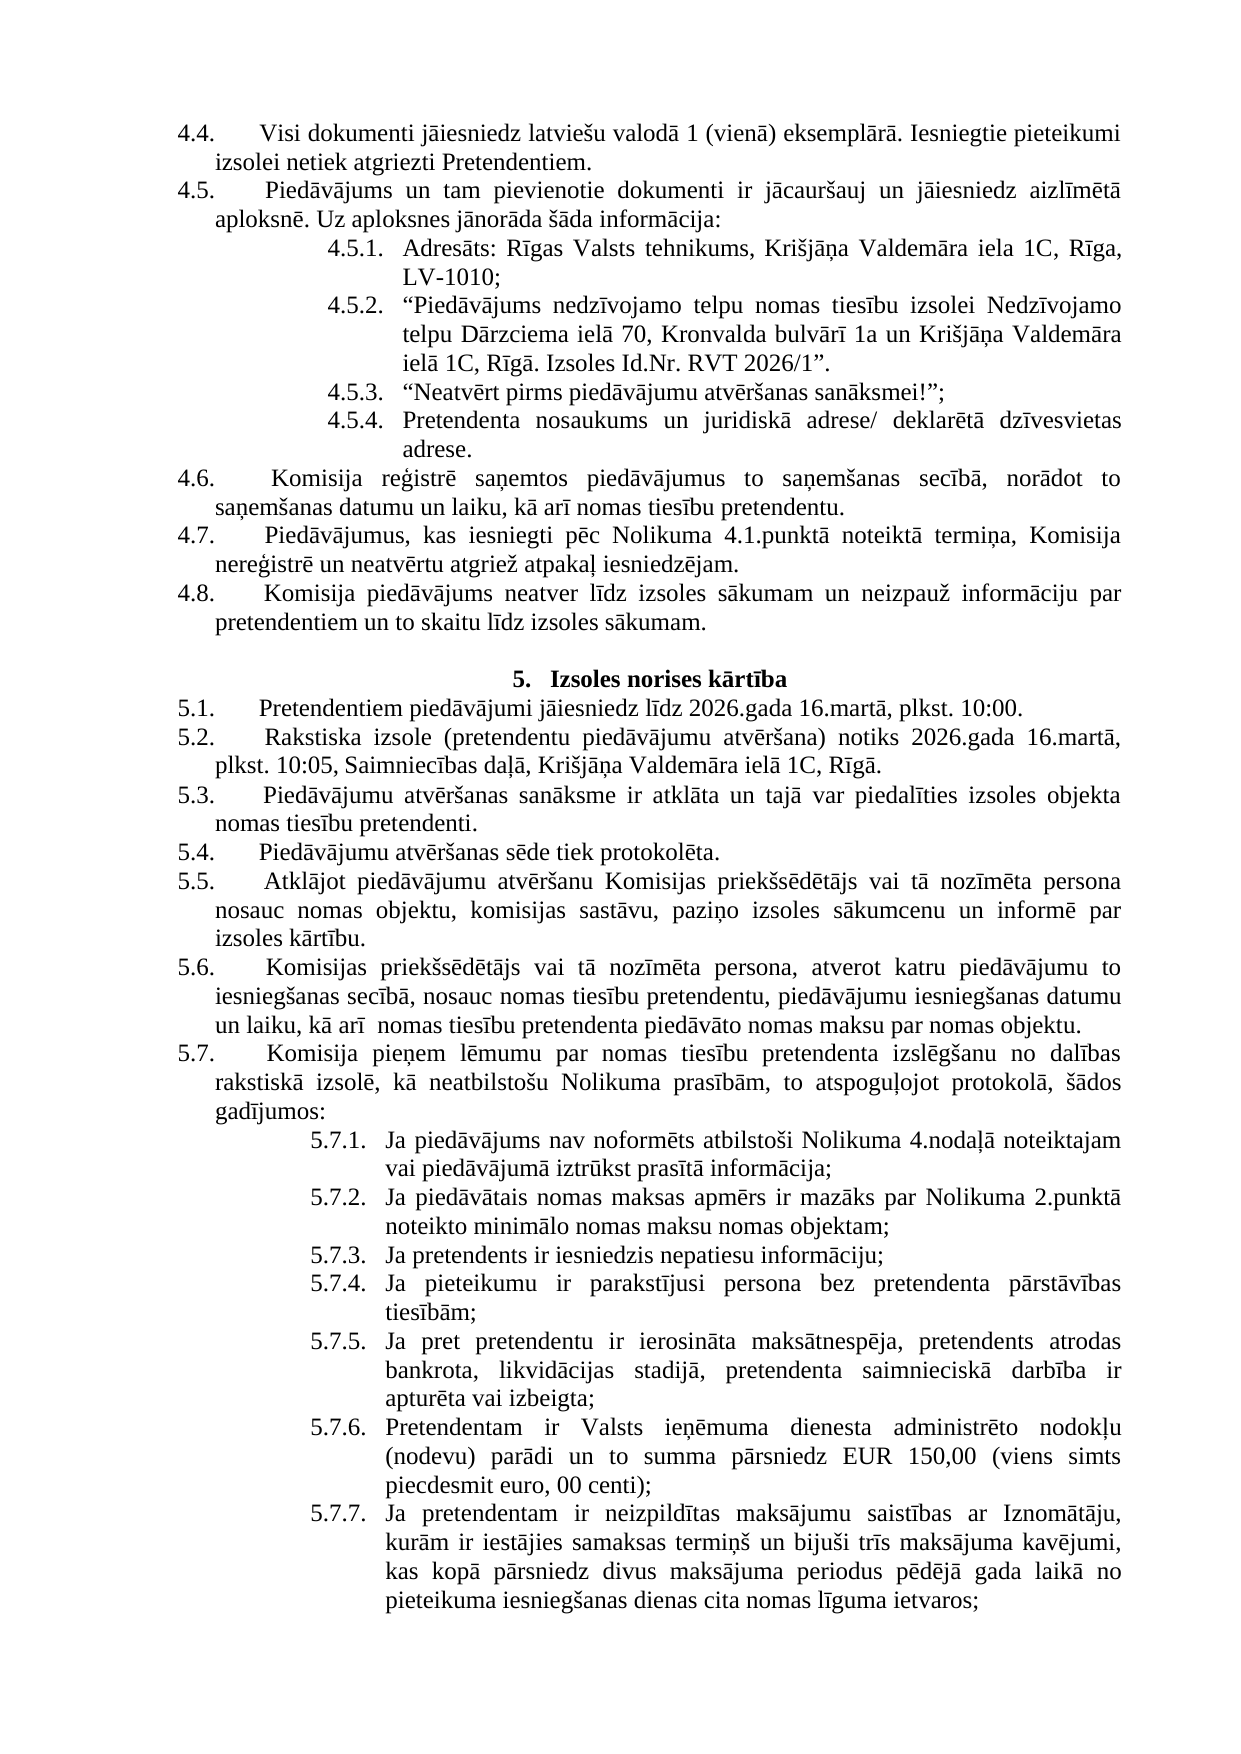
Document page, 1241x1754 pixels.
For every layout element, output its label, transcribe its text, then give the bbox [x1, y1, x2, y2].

list Adresāts: Rīgas Valsts tehnikums, Krišjāņa Valdemāra iela 1C, Rīga, LV-1010; [327, 233, 1122, 291]
list Piedāvājumu atvēršanas sēde tiek protokolēta. [177, 837, 1122, 866]
list Pretendenta nosaukums un juridiskā adrese/ deklarētā dzīvesvietas adrese. [327, 406, 1122, 463]
list “Neatvērt pirms piedāvājumu atvēršanas sanāksmei!”; [327, 377, 1122, 406]
list Ja pieteikumu ir parakstījusi persona bez pretendenta pārstāvības tiesībām; [310, 1268, 1122, 1326]
list Visi dokumenti jāiesniedz latviešu valodā 1 (vienā) eksemplārā. Iesniegtie pieteikumi izsolei netiek atgriezti Pretendentiem. [177, 118, 1122, 176]
list Pretendentam ir Valsts ieņēmuma dienesta administrēto nodokļu (nodevu) parādi un to summa pārsniedz EUR 150,00 (viens simts piecdesmit euro, 00 centi); [310, 1412, 1122, 1498]
list Ja piedāvātais nomas maksas apmērs ir mazāks par Nolikuma 2.punktā noteikto minimālo nomas maksu nomas objektam; [310, 1182, 1122, 1240]
list Rakstiska izsole (pretendentu piedāvājumu atvēršana) notiks 2026.gada 16.martā, plkst. 10:05, Saimniecības daļā, Krišjāņa Valdemāra ielā 1C, Rīgā. [177, 722, 1122, 780]
list Izsoles norises kārtība [177, 664, 1122, 693]
list Ja piedāvājums nav noformēts atbilstoši Nolikuma 4.nodaļā noteiktajam vai piedāvājumā iztrūkst prasītā informācija; [310, 1125, 1122, 1182]
list Piedāvājums un tam pievienotie dokumenti ir jācauršauj un jāiesniedz aizlīmētā aploksnē. Uz aploksnes jānorāda šāda informācija: [177, 176, 1122, 233]
list Komisija pieņem lēmumu par nomas tiesību pretendenta izslēgšanu no dalības rakstiskā izsolē, kā neatbilstošu Nolikuma prasībām, to atspoguļojot protokolā, šādos gadījumos: [177, 1038, 1122, 1125]
list Komisija reģistrē saņemtos piedāvājumus to saņemšanas secībā, norādot to saņemšanas datumu un laiku, kā arī nomas tiesību pretendentu. [177, 463, 1122, 521]
list Komisijas priekšsēdētājs vai tā nozīmēta persona, atverot katru piedāvājumu to iesniegšanas secībā, nosauc nomas tiesību pretendentu, piedāvājumu iesniegšanas datumu un laiku, kā arī nomas tiesību pretendenta piedāvāto nomas maksu par nomas objektu. [177, 952, 1122, 1038]
list Atklājot piedāvājumu atvēršanu Komisijas priekšsēdētājs vai tā nozīmēta persona nosauc nomas objektu, komisijas sastāvu, paziņo izsoles sākumcenu un informē par izsoles kārtību. [177, 866, 1122, 952]
list Komisija piedāvājums neatver līdz izsoles sākumam un neizpauž informāciju par pretendentiem un to skaitu līdz izsoles sākumam. [177, 578, 1122, 636]
list “Piedāvājums nedzīvojamo telpu nomas tiesību izsolei Nedzīvojamo telpu Dārzciema ielā 70, Kronvalda bulvārī 1a un Krišjāņa Valdemāra ielā 1C, Rīgā. Izsoles Id.Nr. RVT 2026/1”. [327, 291, 1122, 377]
list Ja pret pretendentu ir ierosināta maksātnespēja, pretendents atrodas bankrota, likvidācijas stadijā, pretendenta saimnieciskā darbība ir apturēta vai izbeigta; [310, 1326, 1122, 1412]
list Ja pretendents ir iesniedzis nepatiesu informāciju; [310, 1240, 1122, 1268]
list Pretendentiem piedāvājumi jāiesniedz līdz 2026.gada 16.martā, plkst. 10:00. [177, 693, 1122, 722]
list Piedāvājumu atvēršanas sanāksme ir atklāta un tajā var piedalīties izsoles objekta nomas tiesību pretendenti. [177, 780, 1122, 837]
list Ja pretendentam ir neizpildītas maksājumu saistības ar Iznomātāju, kurām ir iestājies samaksas termiņš un bijuši trīs maksājuma kavējumi, kas kopā pārsniedz divus maksājuma periodus pēdējā gada laikā no pieteikuma iesniegšanas dienas cita nomas līguma ietvaros; [310, 1498, 1122, 1613]
list Piedāvājumus, kas iesniegti pēc Nolikuma 4.1.punktā noteiktā termiņa, Komisija nereģistrē un neatvērtu atgriež atpakaļ iesniedzējam. [177, 521, 1122, 578]
